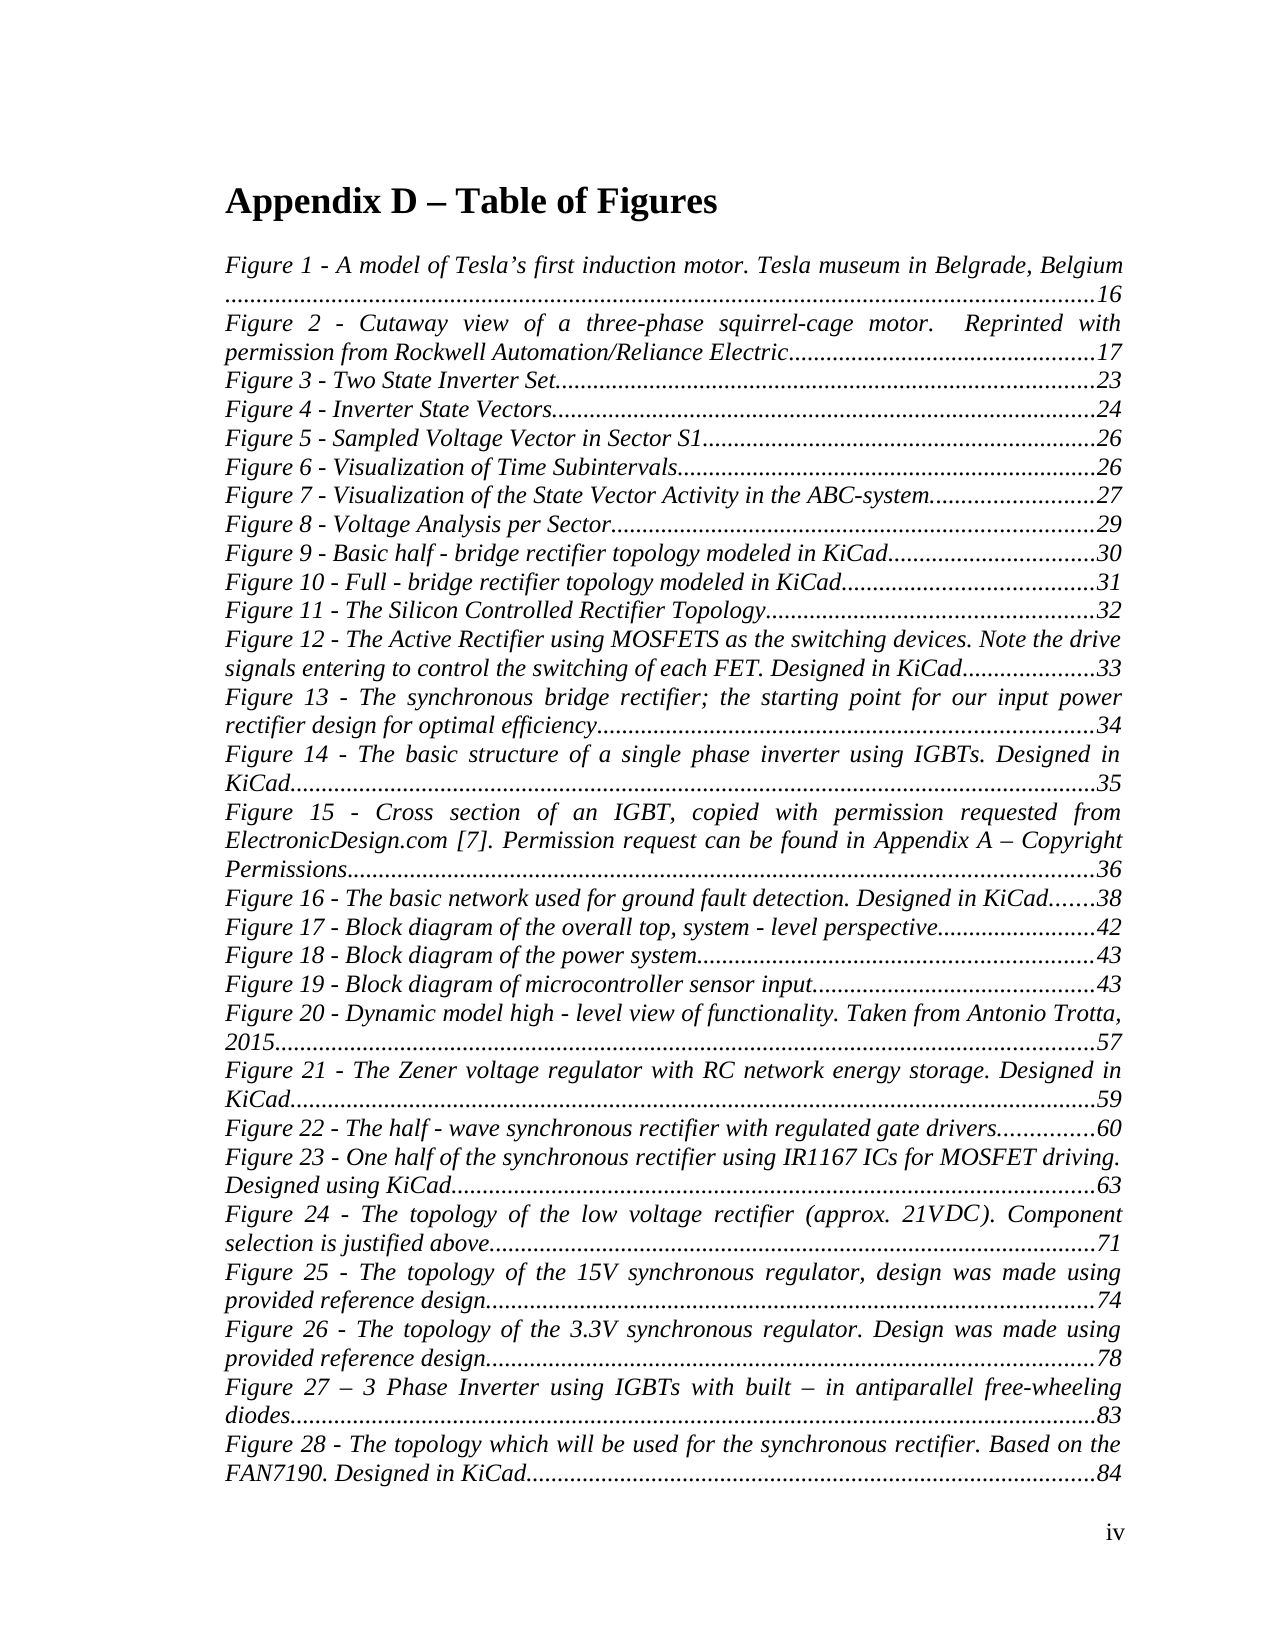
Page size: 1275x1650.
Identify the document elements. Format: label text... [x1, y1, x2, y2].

text Figure 19 - Block diagram of microcontroller sensor input. 43 [225, 969, 1125, 998]
text Figure 16 - The basic network used for ground fault detection. Designed in KiCad 38 [225, 883, 1125, 912]
text Figure 5 - Sampled Voltage Vector in Sector S1. 26 [225, 423, 1125, 452]
text Figure 8 - Voltage Analysis per Sector. 29 [225, 509, 1125, 538]
text Figure 2 - Cutaway view of a three-phase squirrel-cage motor. Reprinted with permission from Rockwell Automation/Reliance Electric 17 [225, 308, 1125, 366]
text Figure 3 - Two State Inverter Set. 23 [225, 366, 1125, 394]
text Figure 24 - The topology of the low voltage rectifier (approx. 21V). Component selection is justified above. 71 [225, 1199, 1125, 1257]
text Figure 13 - The synchronous bridge rectifier; the starting point for our input power rectifier design for optimal efficiency. 34 [225, 682, 1125, 739]
text Figure 1 - A model of Tesla’s first induction motor. Tesla museum in Belgrade, Belgium 16 [225, 251, 1125, 308]
text Figure 26 - The topology of the 3.3V synchronous regulator. Design was made using provided reference design. 78 [225, 1314, 1125, 1372]
text Figure 12 - The Active Rectifier using MOSFETS as the switching devices. Note the drive signals entering to control the switching of each FET. Designed in KiCad 33 [225, 624, 1125, 682]
text Figure 20 - Dynamic model high - level view of functionality. Taken from Antonio Trotta, 2015. 57 [225, 998, 1125, 1056]
text Figure 4 - Inverter State Vectors. 24 [225, 394, 1125, 423]
text Figure 10 - Full - bridge rectifier topology modeled in KiCad 31 [225, 567, 1125, 596]
text Figure 7 - Visualization of the State Vector Activity in the ABC-system. 27 [225, 481, 1125, 509]
text Figure 23 - One half of the synchronous rectifier using IR1167 ICs for MOSFET driving. Designed using KiCad 63 [225, 1142, 1125, 1199]
text Figure 22 - The half - wave synchronous rectifier with regulated gate drivers. 60 [225, 1113, 1125, 1142]
text Figure 15 - Cross section of an IGBT, copied with permission requested from ElectronicDesign.com [7]. Permission request can be found in Appendix A – Copyright Permissions. 36 [225, 797, 1125, 883]
text Figure 6 - Visualization of Time Subintervals 26 [225, 452, 1125, 481]
text Figure 9 - Basic half - bridge rectifier topology modeled in KiCad 30 [225, 538, 1125, 567]
text Figure 25 - The topology of the 15V synchronous regulator, design was made using provided reference design. 74 [225, 1257, 1125, 1314]
text Figure 27 – 3 Phase Inverter using IGBTs with built – in antiparallel free-wheeling diodes. 83 [225, 1372, 1125, 1429]
text Figure 21 - The Zener voltage regulator with RC network energy storage. Designed in KiCad. 59 [225, 1056, 1125, 1113]
text Figure 17 - Block diagram of the overall top, system - level perspective. 42 [225, 912, 1125, 941]
subtitle Appendix D – Table of Figures [225, 179, 1125, 222]
text Figure 14 - The basic structure of a single phase inverter using IGBTs. Designed in KiCad 35 [225, 739, 1125, 797]
text Figure 28 - The topology which will be used for the synchronous rectifier. Based on the FAN7190. Designed in KiCad 84 [225, 1429, 1125, 1487]
text Figure 18 - Block diagram of the power system. 43 [225, 941, 1125, 969]
text Figure 11 - The Silicon Controlled Rectifier Topology. 32 [225, 596, 1125, 624]
